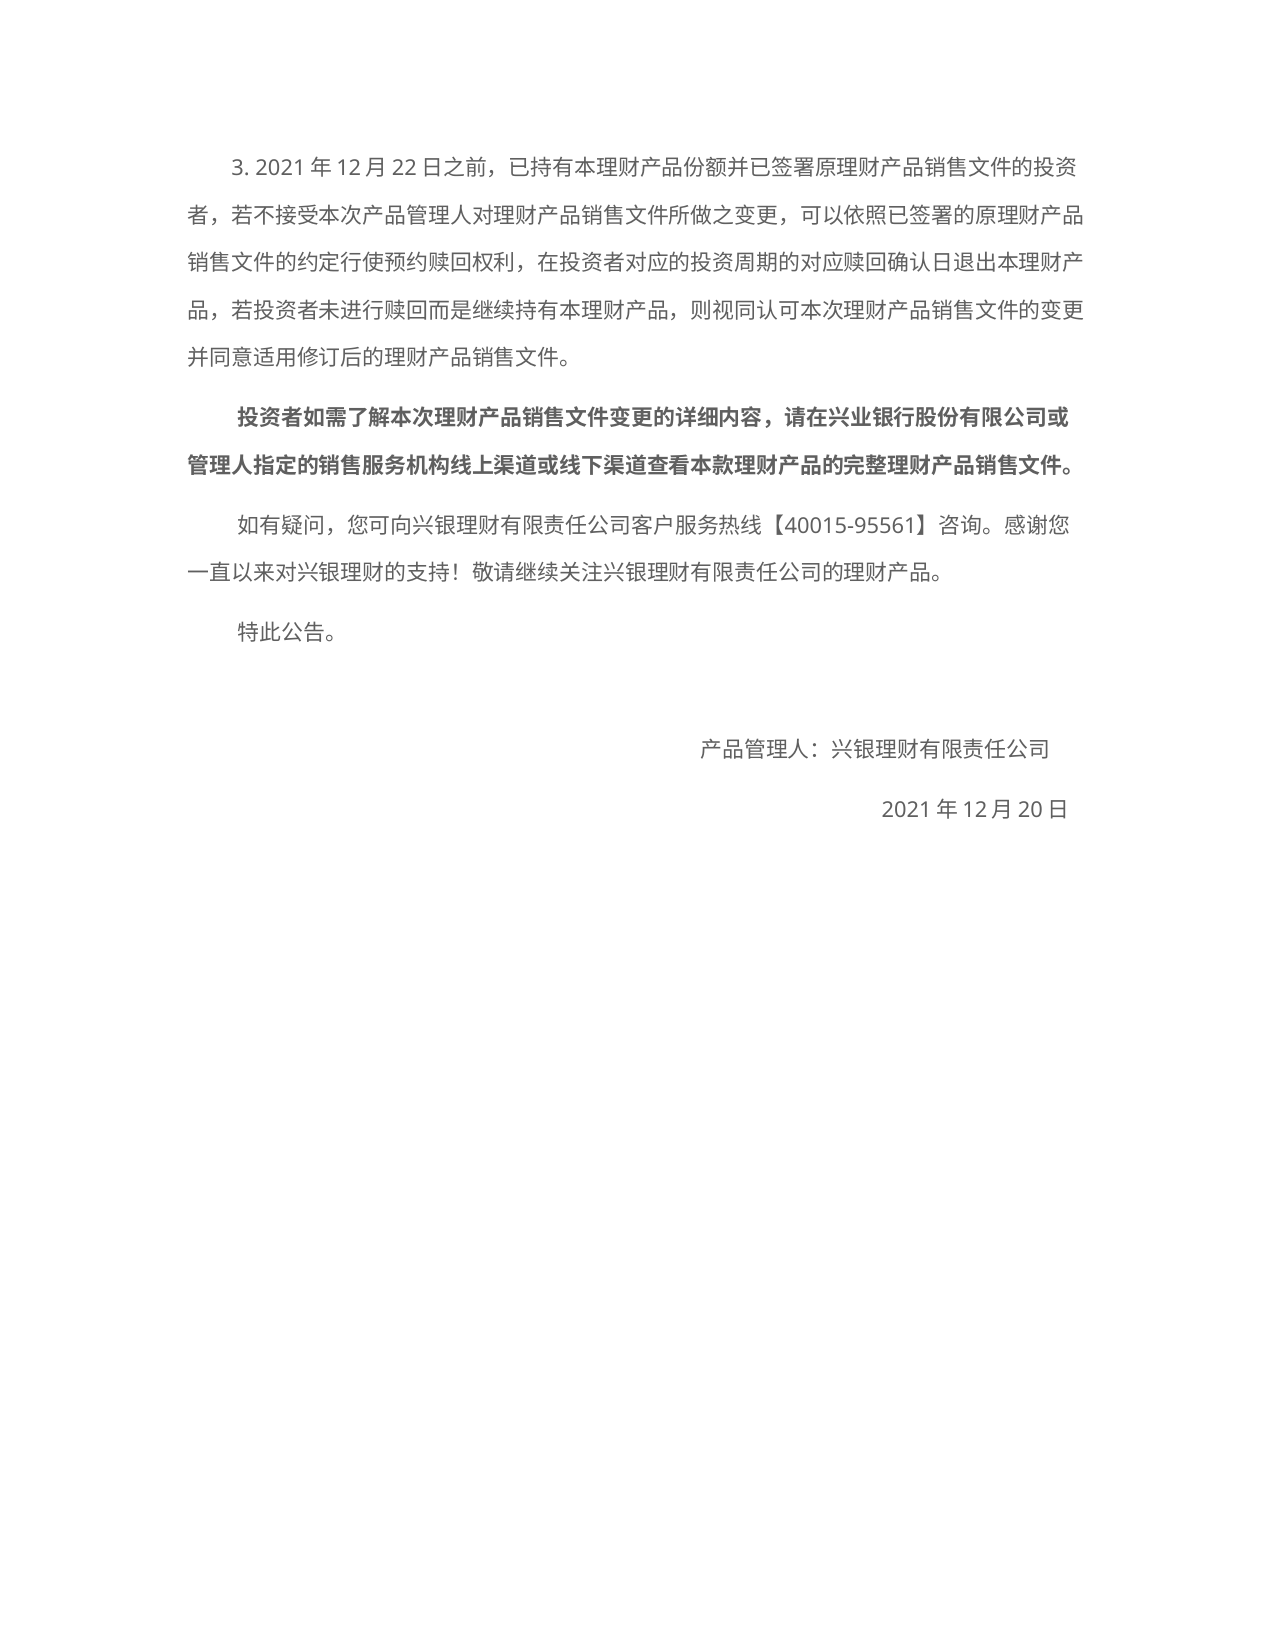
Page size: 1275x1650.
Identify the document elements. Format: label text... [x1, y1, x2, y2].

text 如有疑问，您可向兴银理财有限责任公司客户服务热线【40015-95561】咨询。感谢您一直以来对兴银理财的支持！敬请继续关注兴银理财有限责任公司的理财产品。 [187, 508, 1087, 587]
text 特此公告。 [187, 615, 1087, 647]
text 3. 2021年12月22日之前，已持有本理财产品份额并已签署原理财产品销售文件的投资者，若不接受本次产品管理人对理财产品销售文件所做之变更，可以依照已签署的原理财产品销售文件的约定行使预约赎回权利，在投资者对应的投资周期的对应赎回确认日退出本理财产品，若投资者未进行赎回而是继续持有本理财产品，则视同认可本次理财产品销售文件的变更并同意适用修订后的理财产品销售文件。 [187, 150, 1087, 372]
text 产品管理人：兴银理财有限责任公司 [187, 732, 1050, 764]
text 2021年12月20日 [187, 792, 1087, 824]
text 投资者如需了解本次理财产品销售文件变更的详细内容，请在兴业银行股份有限公司或管理人指定的销售服务机构线上渠道或线下渠道查看本款理财产品的完整理财产品销售文件。 [187, 400, 1087, 479]
